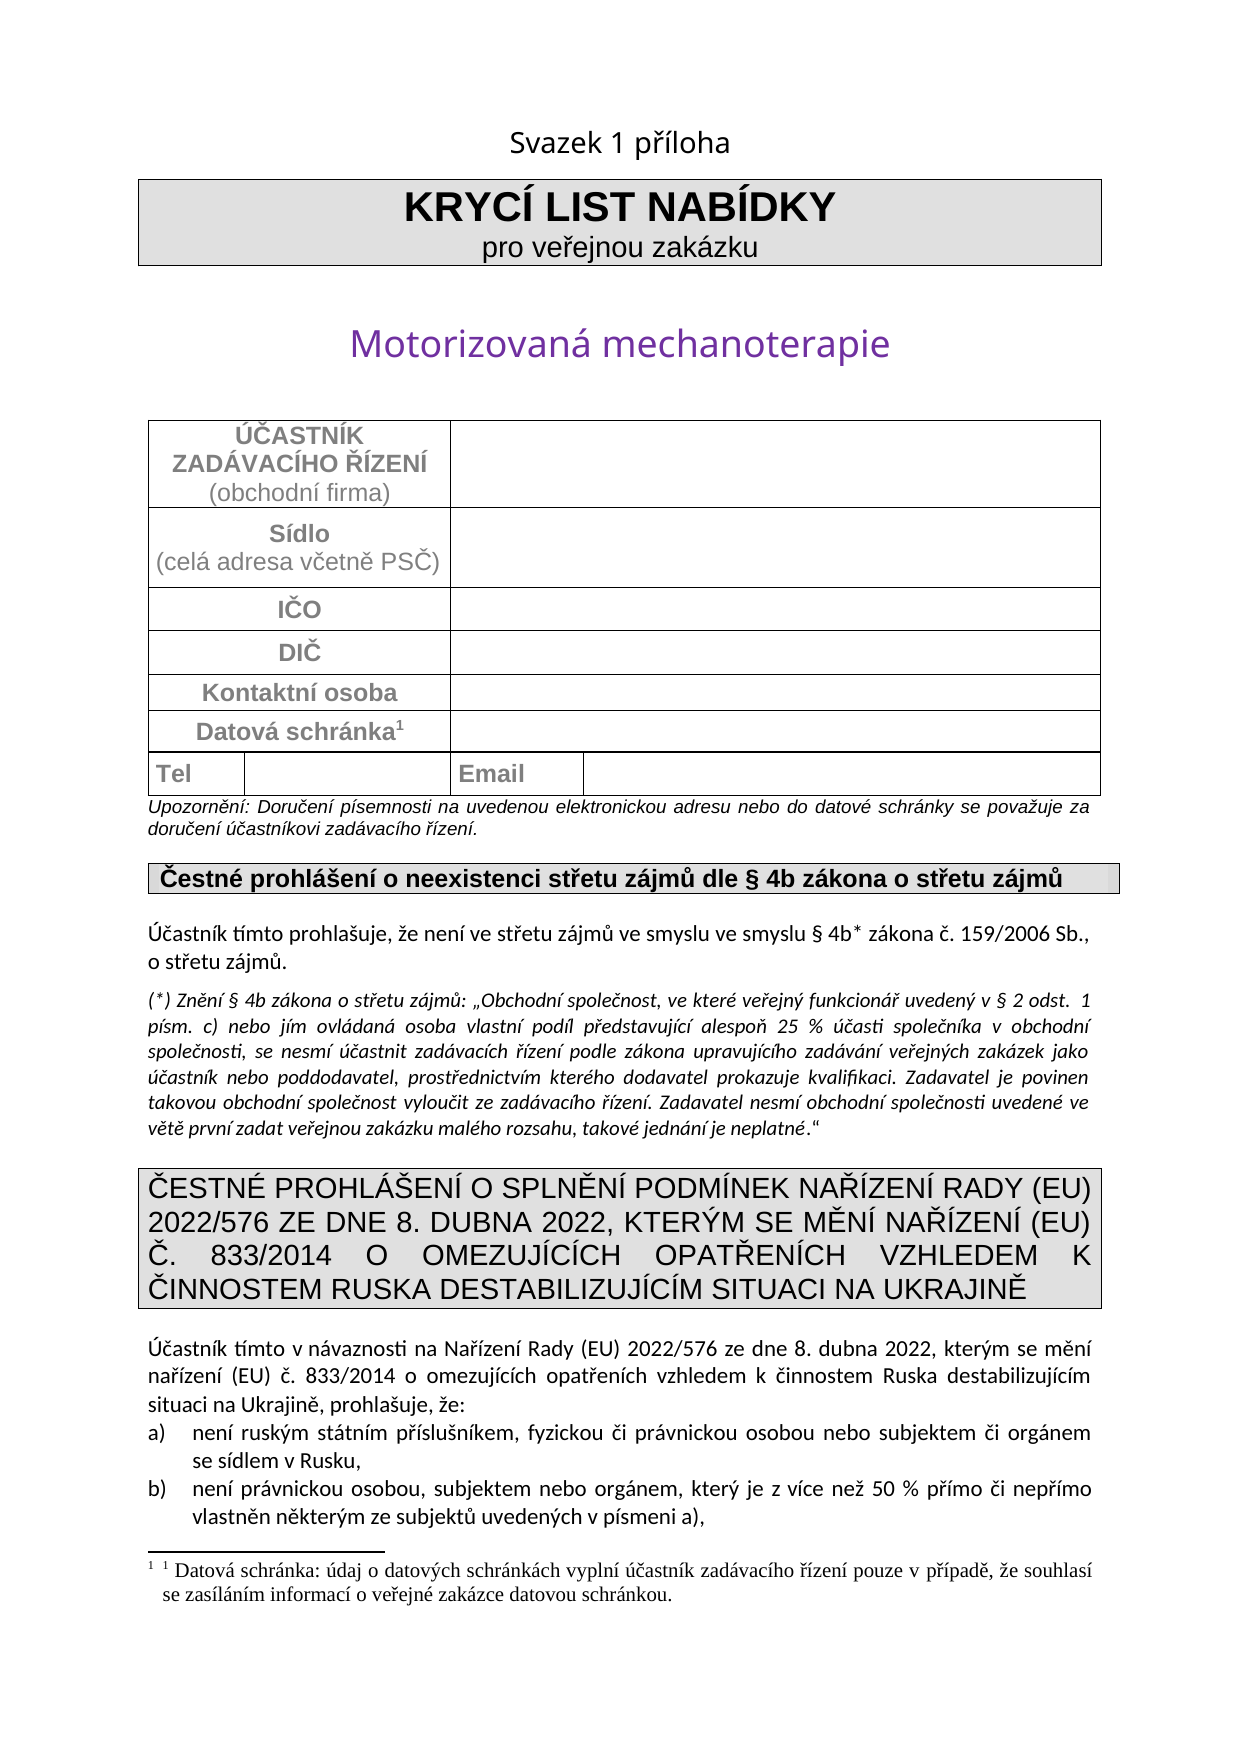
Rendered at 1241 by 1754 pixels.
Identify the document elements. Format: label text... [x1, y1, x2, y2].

text ČESTNÉ PROHLÁŠENÍ O SPLNĚNÍ PODMÍNEK NAŘÍZENÍ RADY (EU) 2022/576 ZE DNE 8. DUBNA 2022, KTERÝM SE MĚNÍ NAŘÍZENÍ (EU) Č. 833/2014 O OMEZUJÍCÍCH OPATŘENÍCH VZHLEDEM K ČINNOSTEM RUSKA DESTABILIZUJÍCÍM SITUACI NA UKRAJINĚ [139, 1169, 1101, 1308]
table_cell IČO [149, 588, 450, 630]
table_header [451, 421, 1100, 507]
table_header ÚČASTNÍK ZADÁVACÍHO ŘÍZENÍ (obchodní firma) [149, 421, 450, 507]
table_cell Sídlo (celá adresa včetně PSČ) [149, 508, 450, 587]
text Účastník tímto prohlašuje, že není ve střetu zájmů ve smyslu ve smyslu § 4b* zákona č. 159/2006 Sb., o střetu zájmů. [148, 919, 1092, 975]
table_cell [451, 675, 1100, 710]
table_cell [451, 631, 1100, 674]
text Svazek 1 příloha [148, 122, 1092, 162]
text KRYCÍ LIST NABÍDKY [139, 180, 1101, 227]
table_cell [451, 508, 1100, 587]
table_cell Email [451, 753, 583, 795]
table_cell [451, 711, 1100, 751]
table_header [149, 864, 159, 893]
text Motorizovaná mechanoterapie [148, 317, 1092, 368]
list není ruským státním příslušníkem, fyzickou či právnickou osobou nebo subjektem či orgánem se sídlem v Rusku, [148, 1418, 1092, 1474]
table_cell DIČ [149, 631, 450, 674]
table_cell [584, 753, 1100, 795]
table_cell Datová schránka [149, 711, 450, 751]
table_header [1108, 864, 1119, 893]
table_cell Tel [149, 753, 244, 795]
table_cell Kontaktní osoba [149, 675, 450, 710]
table_cell [245, 753, 450, 795]
text Upozornění: Doručení písemnosti na uvedenou elektronickou adresu nebo do datové schránky se považuje za doručení účastníkovi zadávacího řízení. [148, 796, 1092, 839]
text Účastník tímto v návaznosti na Nařízení Rady (EU) 2022/576 ze dne 8. dubna 2022, kterým se mění nařízení (EU) č. 833/2014 o omezujících opatřeních vzhledem k činnostem Ruska destabilizujícím situaci na Ukrajině, prohlašuje, že: [148, 1334, 1092, 1418]
table_cell [451, 588, 1100, 630]
list není právnickou osobou, subjektem nebo orgánem, který je z více než 50 % přímo či nepřímo vlastněn některým ze subjektů uvedených v písmeni a), [148, 1474, 1092, 1530]
text (*) Znění § 4b zákona o střetu zájmů: „Obchodní společnost, ve které veřejný funkcionář uvedený v § 2 odst. 1 písm. c) nebo jím ovládaná osoba vlastní podíl představující alespoň 25 % účasti společníka v obchodní společnosti, se nesmí účastnit zadávacích řízení podle zákona upravujícího zadávání veřejných zakázek jako účastník nebo poddodavatel, prostřednictvím kterého dodavatel prokazuje kvalifikaci. Zadavatel je povinen takovou obchodní společnost vyloučit ze zadávacího řízení. Zadavatel nesmí obchodní společnosti uvedené ve větě první zadat veřejnou zakázku malého rozsahu, takové jednání je neplatné.“ [148, 988, 1092, 1140]
text pro veřejnou zakázku [139, 227, 1101, 265]
